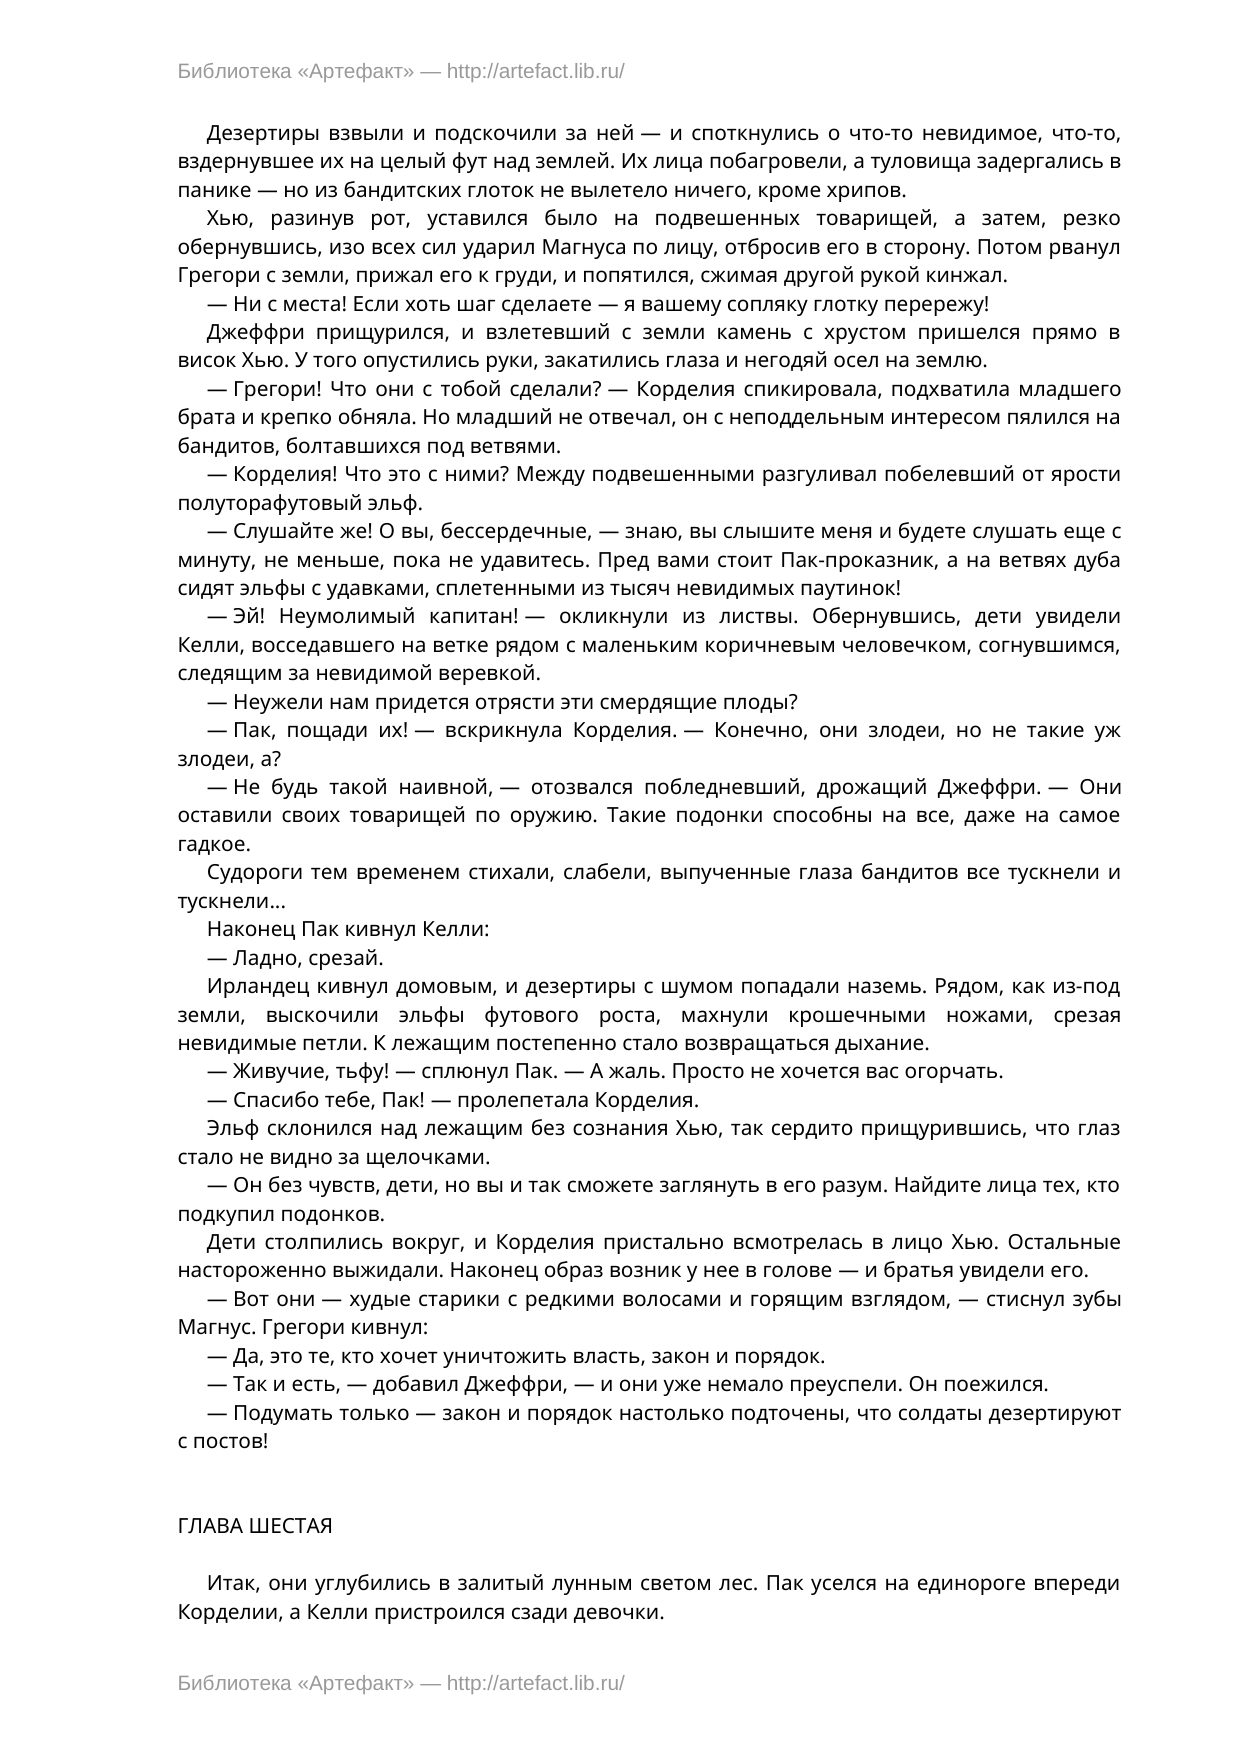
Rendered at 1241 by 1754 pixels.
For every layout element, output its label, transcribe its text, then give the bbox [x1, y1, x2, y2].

text — Вот они — худые старики с редкими волосами и горящим взглядом, — стиснул зубы Магнус. Грегори кивнул: [177, 1284, 1122, 1341]
text Ирландец кивнул домовым, и дезертиры с шумом попадали наземь. Рядом, как из-под земли, выскочили эльфы футового роста, махнули крошечными ножами, срезая невидимые петли. К лежащим постепенно стало возвращаться дыхание. [177, 971, 1122, 1057]
text Судороги тем временем стихали, слабели, выпученные глаза бандитов все тускнели и тускнели... [177, 857, 1122, 914]
text — Пак, пощади их! — вскрикнула Корделия. — Конечно, они злодеи, но не такие уж злодеи, а? [177, 715, 1122, 772]
text — Он без чувств, дети, но вы и так сможете заглянуть в его разум. Найдите лица тех, кто подкупил подонков. [177, 1170, 1122, 1227]
text Дезертиры взвыли и подскочили за ней — и споткнулись о что-то невидимое, что-то, вздернувшее их на целый фут над землей. Их лица побагровели, а туловища задергались в панике — но из бандитских глоток не вылетело ничего, кроме хрипов. [177, 118, 1122, 203]
text — Неужели нам придется отрясти эти смердящие плоды? [177, 687, 1122, 715]
text ГЛАВА ШЕСТАЯ [177, 1512, 1122, 1540]
text Итак, они углубились в залитый лунным светом лес. Пак уселся на единороге впереди Корделии, а Келли пристроился сзади девочки. [177, 1568, 1122, 1625]
text — Ладно, срезай. [177, 943, 1122, 971]
text — Эй! Неумолимый капитан! — окликнули из листвы. Обернувшись, дети увидели Келли, восседавшего на ветке рядом с маленьким коричневым человечком, согнувшимся, следящим за невидимой веревкой. [177, 602, 1122, 687]
text Хью, разинув рот, уставился было на подвешенных товарищей, а затем, резко обернувшись, изо всех сил ударил Магнуса по лицу, отбросив его в сторону. Потом рванул Грегори с земли, прижал его к груди, и попятился, сжимая другой рукой кинжал. [177, 203, 1122, 289]
text — Подумать только — закон и порядок настолько подточены, что солдаты дезертируют с постов! [177, 1398, 1122, 1455]
text — Спасибо тебе, Пак! — пролепетала Корделия. [177, 1085, 1122, 1113]
text Наконец Пак кивнул Келли: [177, 914, 1122, 943]
text — Грегори! Что они с тобой сделали? — Корделия спикировала, подхватила младшего брата и крепко обняла. Но младший не отвечал, он с неподдельным интересом пялился на бандитов, болтавшихся под ветвями. [177, 374, 1122, 459]
text — Не будь такой наивной, — отозвался побледневший, дрожащий Джеффри. — Они оставили своих товарищей по оружию. Такие подонки способны на все, даже на самое гадкое. [177, 772, 1122, 857]
text Джеффри прищурился, и взлетевший с земли камень с хрустом пришелся прямо в висок Хью. У того опустились руки, закатились глаза и негодяй осел на землю. [177, 317, 1122, 374]
text — Да, это те, кто хочет уничтожить власть, закон и порядок. [177, 1341, 1122, 1369]
text Дети столпились вокруг, и Корделия пристально всмотрелась в лицо Хью. Остальные настороженно выжидали. Наконец образ возник у нее в голове — и братья увидели его. [177, 1227, 1122, 1284]
text — Так и есть, — добавил Джеффри, — и они уже немало преуспели. Он поежился. [177, 1369, 1122, 1398]
text Эльф склонился над лежащим без сознания Хью, так сердито прищурившись, что глаз стало не видно за щелочками. [177, 1113, 1122, 1170]
text — Слушайте же! О вы, бессердечные, — знаю, вы слышите меня и будете слушать еще с минуту, не меньше, пока не удавитесь. Пред вами стоит Пак-проказник, а на ветвях дуба сидят эльфы с удавками, сплетенными из тысяч невидимых паутинок! [177, 516, 1122, 602]
text — Корделия! Что это с ними? Между подвешенными разгуливал побелевший от ярости полуторафутовый эльф. [177, 459, 1122, 516]
text — Ни с места! Если хоть шаг сделаете — я вашему сопляку глотку перережу! [177, 289, 1122, 317]
text — Живучие, тьфу! — сплюнул Пак. — А жаль. Просто не хочется вас огорчать. [177, 1057, 1122, 1085]
